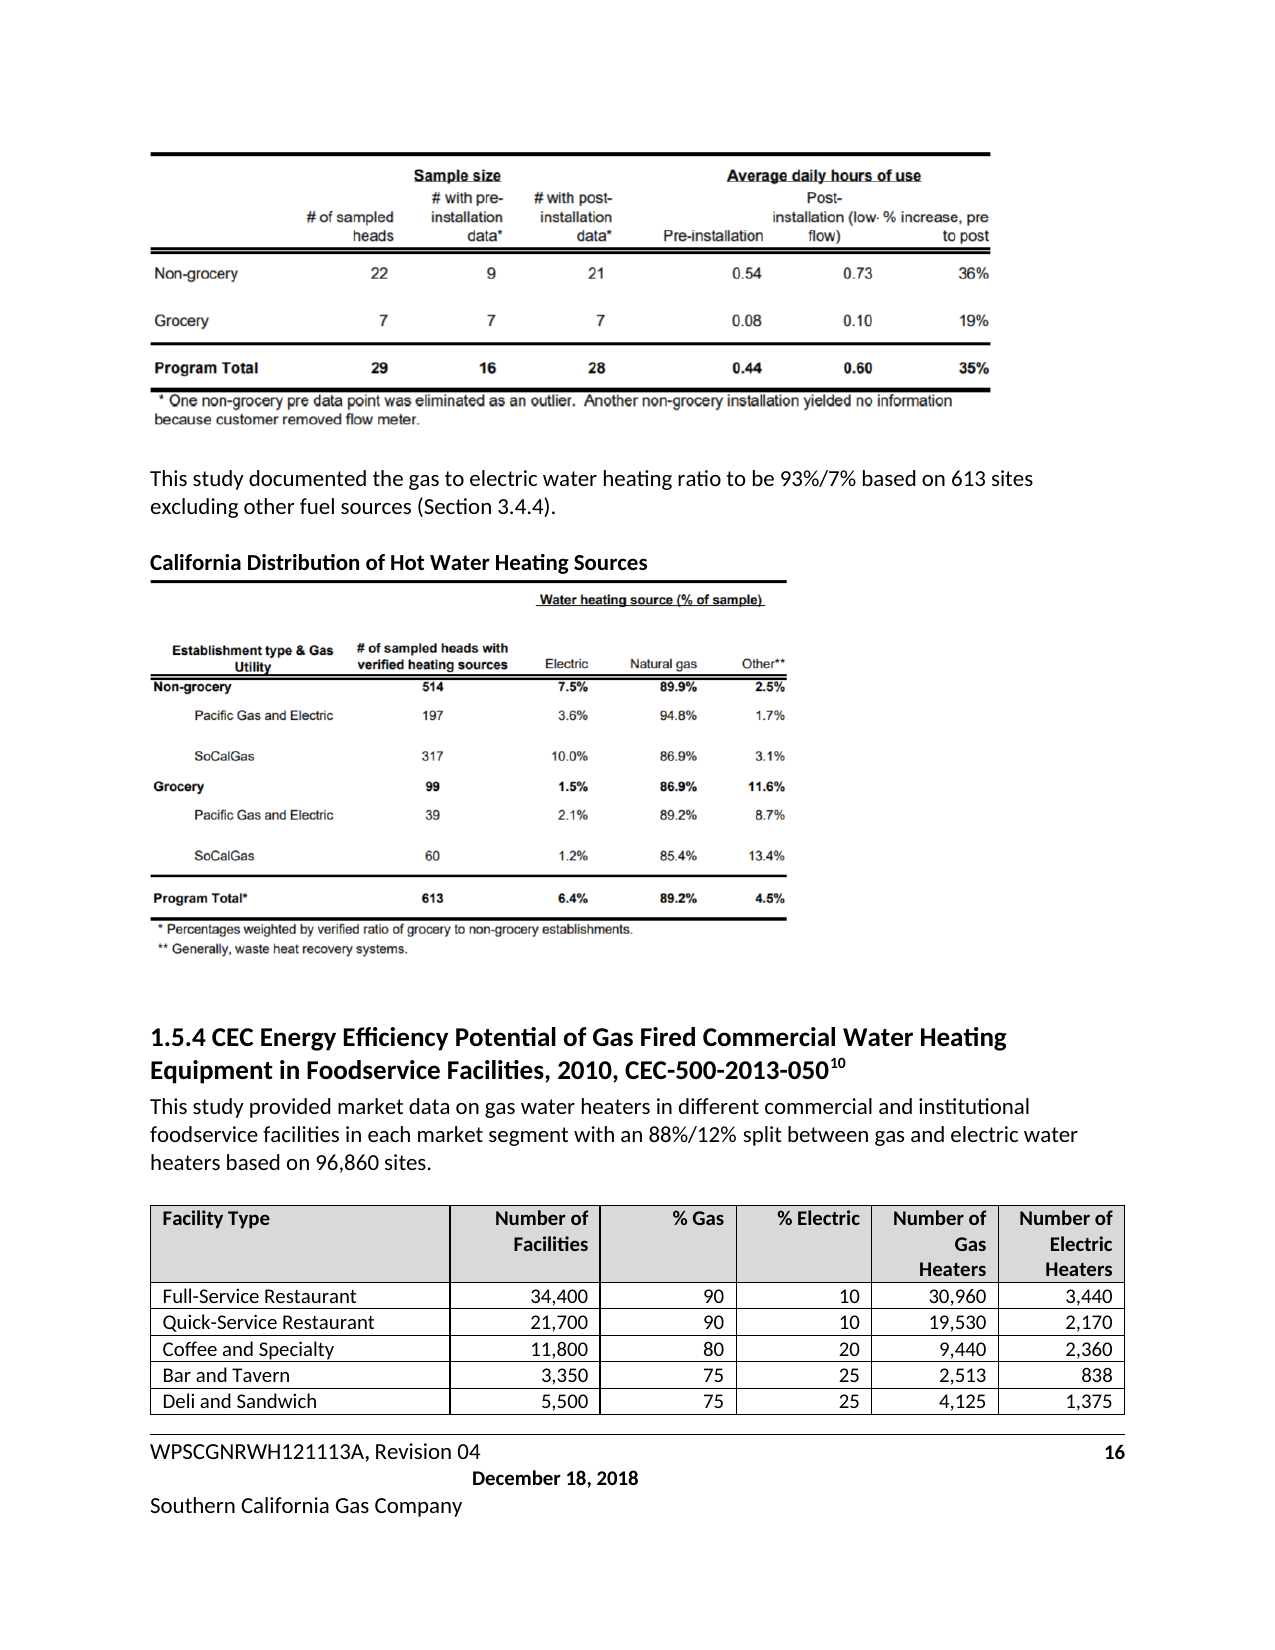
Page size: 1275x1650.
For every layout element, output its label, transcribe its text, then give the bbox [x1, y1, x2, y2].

table_cell 2,170 [999, 1309, 1124, 1335]
table_cell 25 [737, 1389, 871, 1414]
table_cell Bar and Tavern [151, 1362, 449, 1388]
table_header % Electric [737, 1206, 871, 1282]
table_cell 21,700 [451, 1309, 599, 1335]
table_cell Coffee and Specialty [151, 1336, 449, 1361]
table_cell 3,440 [999, 1283, 1124, 1308]
table_cell 75 [601, 1362, 736, 1388]
table_cell 30,960 [872, 1283, 998, 1308]
table_header Number of Gas Heaters [872, 1206, 998, 1282]
text This study provided market data on gas water heaters in different commercial and institutional foodservice facilities in each market segment with an 88%/12% split between gas and electric water heaters based on 96,860 sites. [150, 1092, 1125, 1176]
text California Distribution of Hot Water Heating Sources [150, 548, 1125, 576]
table_cell Quick-Service Restaurant [151, 1309, 449, 1335]
table_cell 34,400 [451, 1283, 599, 1308]
table_cell 90 [601, 1309, 736, 1335]
table_cell 80 [601, 1336, 736, 1361]
table_cell 20 [737, 1336, 871, 1361]
text This study documented the gas to electric water heating ratio to be 93%/7% based on 613 sites excluding other fuel sources (Section 3.4.4). [150, 464, 1125, 520]
table_cell 11,800 [451, 1336, 599, 1361]
table_cell 9,440 [872, 1336, 998, 1361]
table_cell 4,125 [872, 1389, 998, 1414]
table_header Number of Facilities [451, 1206, 599, 1282]
table_cell 10 [737, 1283, 871, 1308]
picture [150, 576, 799, 967]
table_cell 2,360 [999, 1336, 1124, 1361]
table_header Number of Electric Heaters [999, 1206, 1124, 1282]
table_cell 2,513 [872, 1362, 998, 1388]
table_header % Gas [601, 1206, 736, 1282]
table_cell 75 [601, 1389, 736, 1414]
table_cell 838 [999, 1362, 1124, 1388]
table_cell 10 [737, 1309, 871, 1335]
picture [150, 150, 1002, 436]
table_cell Deli and Sandwich [151, 1389, 449, 1414]
table_cell Full-Service Restaurant [151, 1283, 449, 1308]
table_cell 5,500 [451, 1389, 599, 1414]
table_cell 90 [601, 1283, 736, 1308]
table_cell 3,350 [451, 1362, 599, 1388]
table_cell 25 [737, 1362, 871, 1388]
table_cell 1,375 [999, 1389, 1124, 1414]
table_cell 19,530 [872, 1309, 998, 1335]
table_header Facility Type [151, 1206, 449, 1282]
subtitle 1.5.4 CEC Energy Efficiency Potential of Gas Fired Commercial Water Heating Equipment in Foodservice Facilities, 2010, CEC-500-2013-050 [150, 1020, 1125, 1086]
